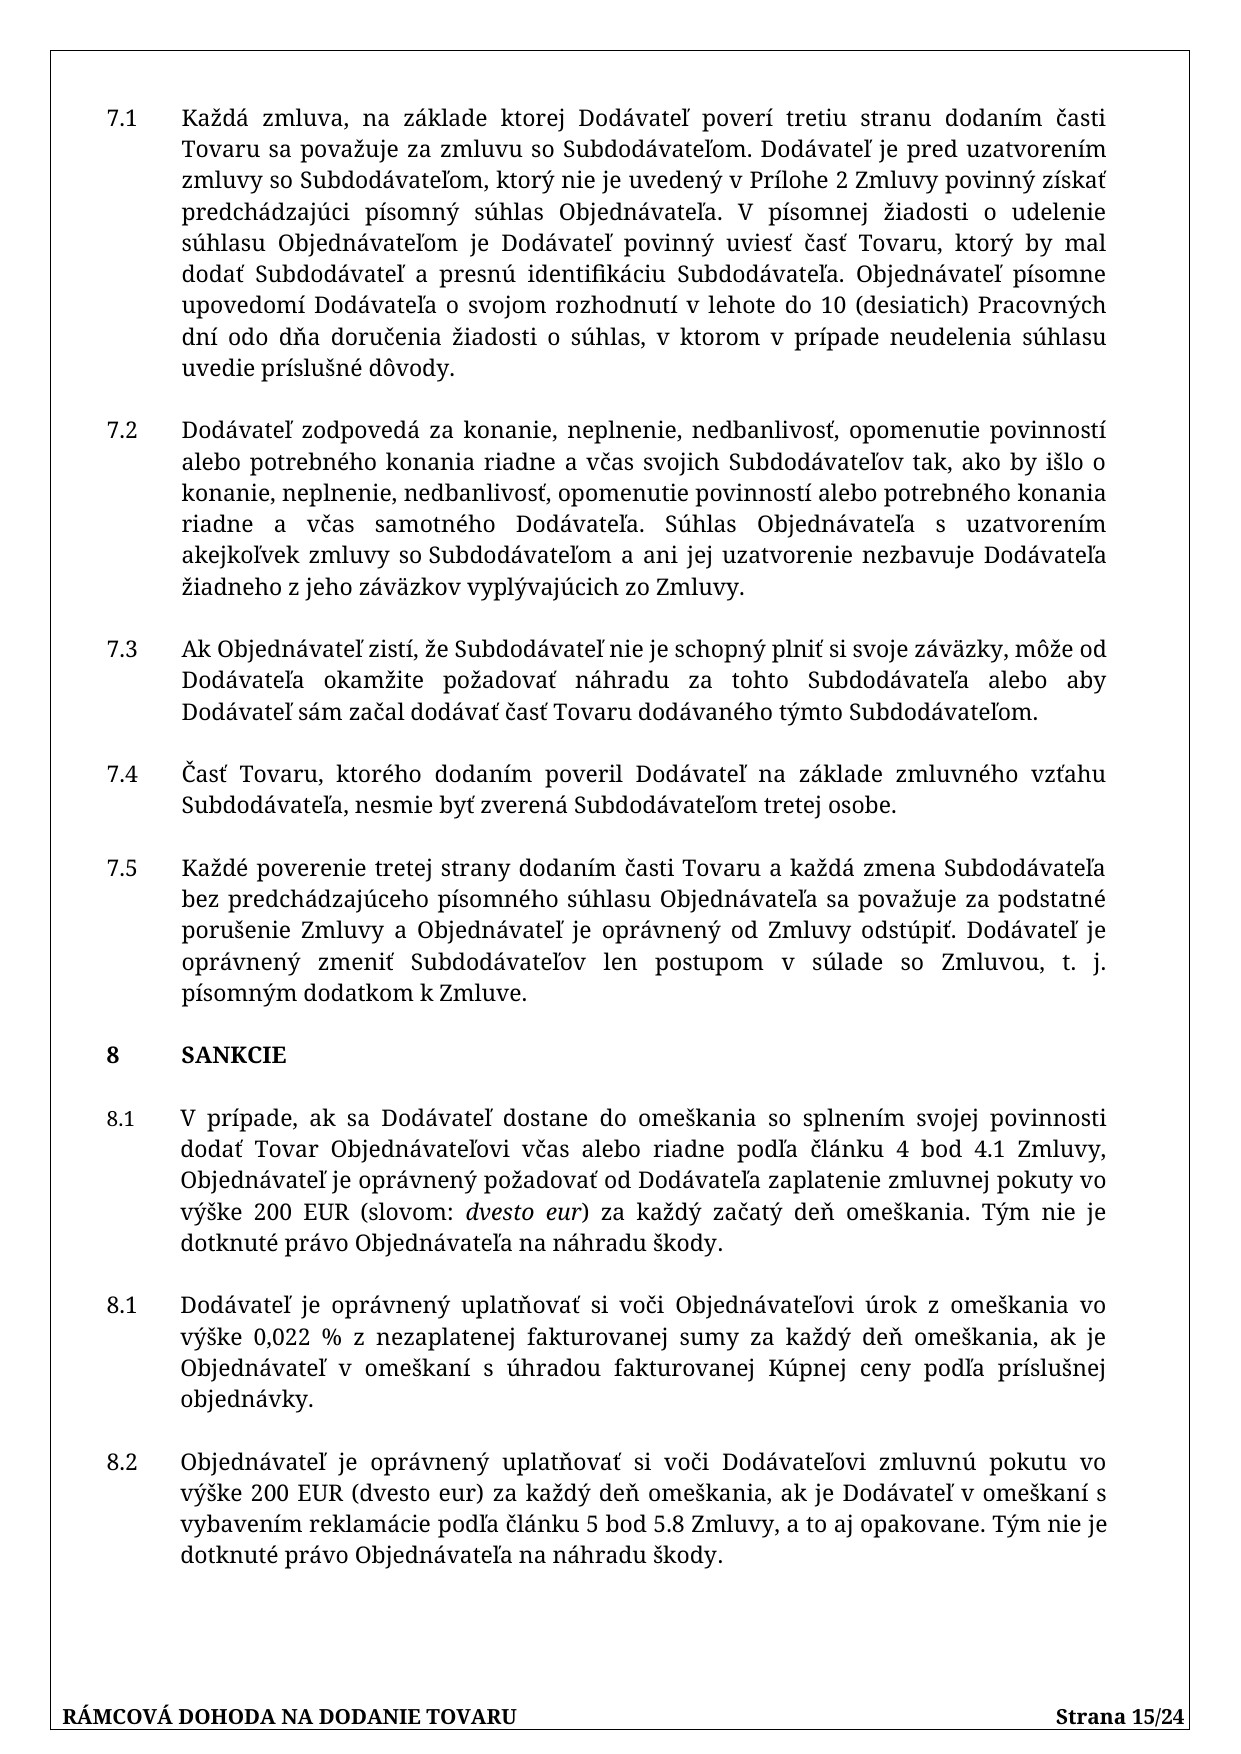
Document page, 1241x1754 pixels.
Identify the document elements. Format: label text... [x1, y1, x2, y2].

list Ak Objednávateľ zistí, že Subdodávateľ nie je schopný plniť si svoje záväzky, môže od Dodávateľa okamžite požadovať náhradu za tohto Subdodávateľa alebo aby Dodávateľ sám začal dodávať časť Tovaru dodávaného týmto Subdodávateľom. [106, 633, 1108, 727]
list Časť Tovaru, ktorého dodaním poveril Dodávateľ na základe zmluvného vzťahu Subdodávateľa, nesmie byť zverená Subdodávateľom tretej osobe. [106, 758, 1108, 821]
list Každá zmluva, na základe ktorej Dodávateľ poverí tretiu stranu dodaním časti Tovaru sa považuje za zmluvu so Subdodávateľom. Dodávateľ je pred uzatvorením zmluvy so Subdodávateľom, ktorý nie je uvedený v Prílohe 2 Zmluvy povinný získať predchádzajúci písomný súhlas Objednávateľa. V písomnej žiadosti o udelenie súhlasu Objednávateľom je Dodávateľ povinný uviesť časť Tovaru, ktorý by mal dodať Subdodávateľ a presnú identifikáciu Subdodávateľa. Objednávateľ písomne upovedomí Dodávateľa o svojom rozhodnutí v lehote do 10 (desiatich) Pracovných dní odo dňa doručenia žiadosti o súhlas, v ktorom v prípade neudelenia súhlasu uvedie príslušné dôvody. [106, 102, 1108, 383]
list Každé poverenie tretej strany dodaním časti Tovaru a každá zmena Subdodávateľa bez predchádzajúceho písomného súhlasu Objednávateľa sa považuje za podstatné porušenie Zmluvy a Objednávateľ je oprávnený od Zmluvy odstúpiť. Dodávateľ je oprávnený zmeniť Subdodávateľov len postupom v súlade so Zmluvou, t. j. písomným dodatkom k Zmluve. [106, 852, 1108, 1008]
list Dodávateľ je oprávnený uplatňovať si voči Objednávateľovi úrok z omeškania vo výške 0,022 % z nezaplatenej fakturovanej sumy za každý deň omeškania, ak je Objednávateľ v omeškaní s úhradou fakturovanej Kúpnej ceny podľa príslušnej objednávky. [106, 1289, 1108, 1414]
list Dodávateľ zodpovedá za konanie, neplnenie, nedbanlivosť, opomenutie povinností alebo potrebného konania riadne a včas svojich Subdodávateľov tak, ako by išlo o konanie, neplnenie, nedbanlivosť, opomenutie povinností alebo potrebného konania riadne a včas samotného Dodávateľa. Súhlas Objednávateľa s uzatvorením akejkoľvek zmluvy so Subdodávateľom a ani jej uzatvorenie nezbavuje Dodávateľa žiadneho z jeho záväzkov vyplývajúcich zo Zmluvy. [106, 414, 1108, 602]
subtitle SANKCIE [106, 1039, 1108, 1071]
list V prípade, ak sa Dodávateľ dostane do omeškania so splnením svojej povinnosti dodať Tovar Objednávateľovi včas alebo riadne podľa článku 4 bod 4.1 Zmluvy, Objednávateľ je oprávnený požadovať od Dodávateľa zaplatenie zmluvnej pokuty vo výške 200 EUR (slovom: dvesto eur) za každý začatý deň omeškania. Tým nie je dotknuté právo Objednávateľa na náhradu škody. [106, 1102, 1108, 1258]
list Objednávateľ je oprávnený uplatňovať si voči Dodávateľovi zmluvnú pokutu vo výške 200 EUR (dvesto eur) za každý deň omeškania, ak je Dodávateľ v omeškaní s vybavením reklamácie podľa článku 5 bod 5.8 Zmluvy, a to aj opakovane. Tým nie je dotknuté právo Objednávateľa na náhradu škody. [106, 1446, 1108, 1571]
